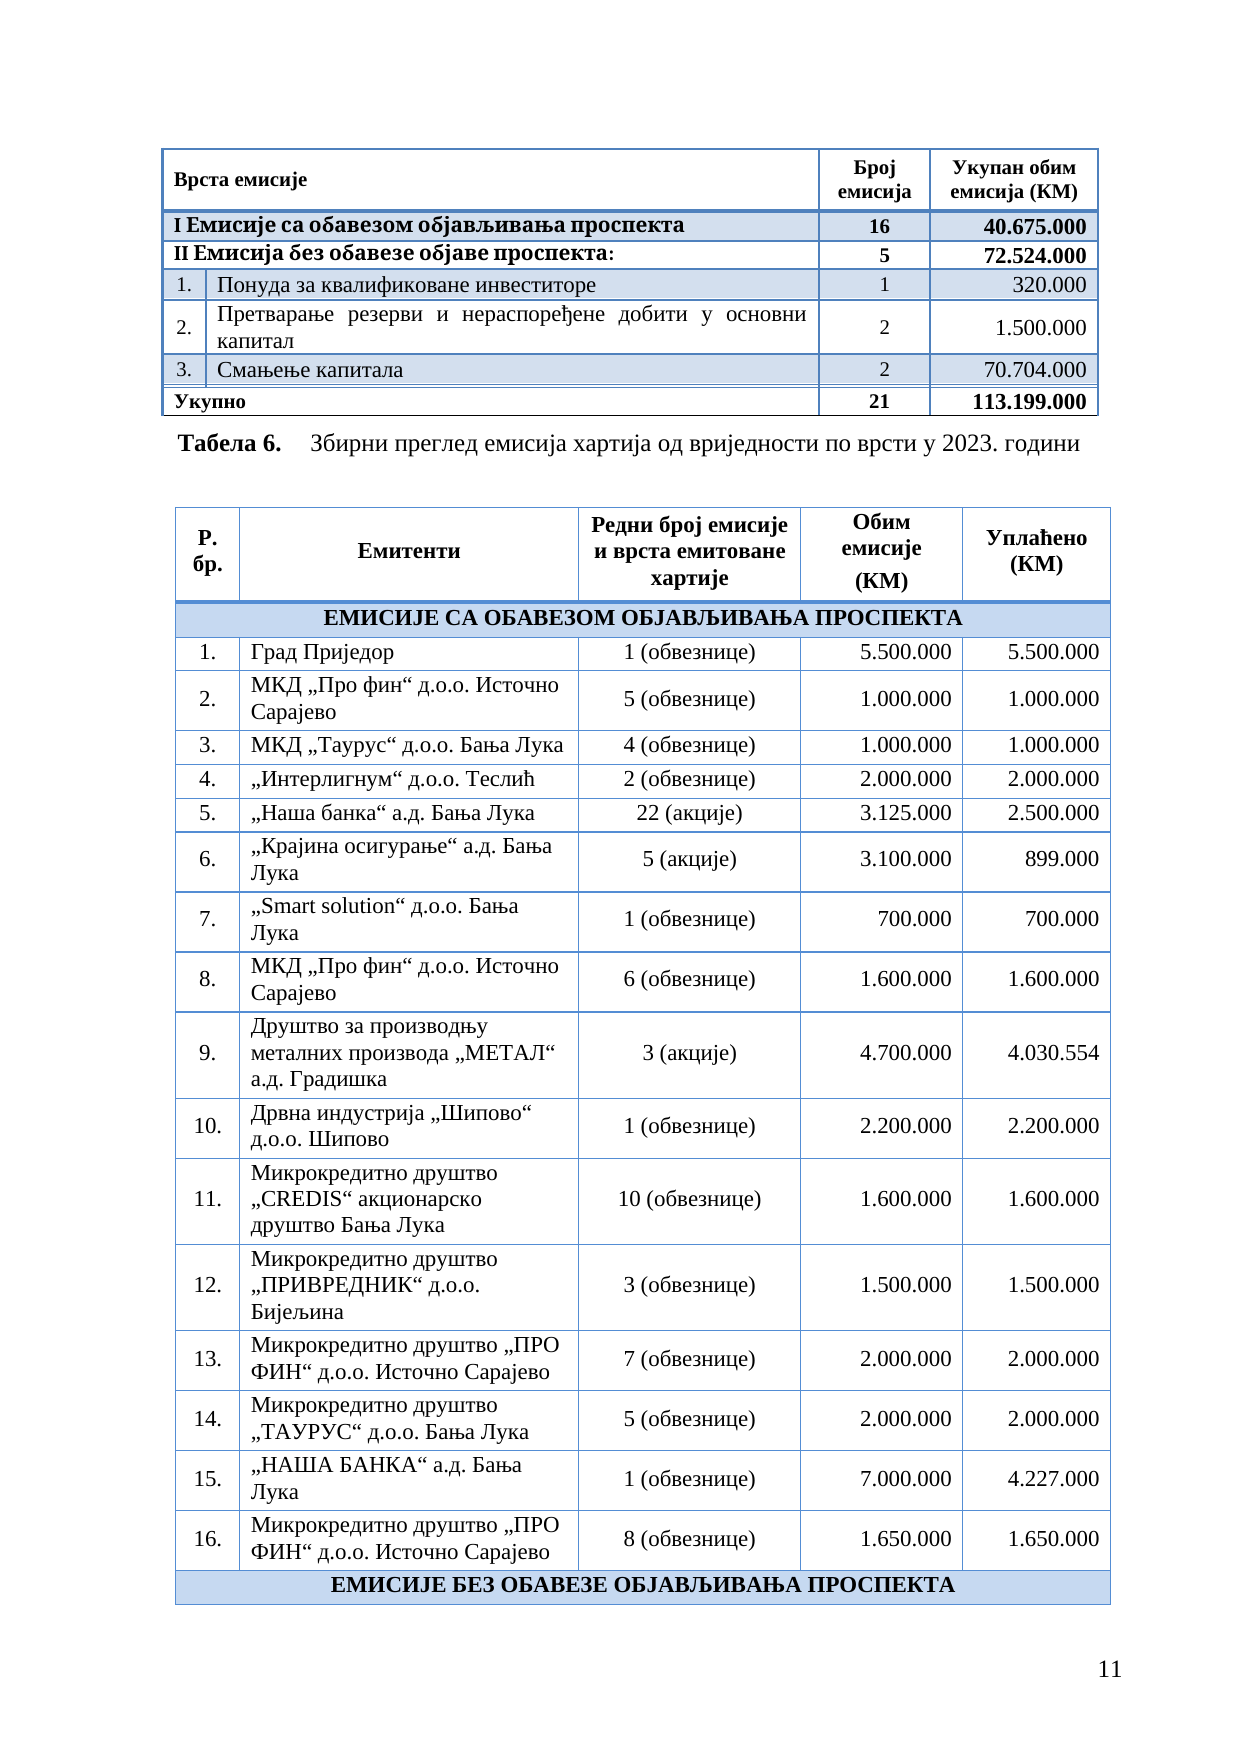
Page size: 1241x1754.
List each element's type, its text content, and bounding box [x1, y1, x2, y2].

table_cell I Емисије са обавезом објављивања проспекта [164, 213, 818, 240]
table_cell 1.000.000 [801, 731, 962, 764]
table_cell 3.125.000 [801, 799, 962, 831]
table_cell Микрокредитно друштво „ПРО ФИН“ д.о.о. Источно Сарајево [240, 1331, 578, 1390]
table_cell 6. [176, 833, 239, 891]
table_cell Град Приједор [240, 638, 578, 670]
table_cell 2.000.000 [801, 765, 962, 798]
table_cell 7. [176, 893, 239, 951]
table_cell МКД „Про фин“ д.о.о. Источно Сарајево [240, 671, 578, 730]
table_cell 14. [176, 1391, 239, 1450]
table_cell 2.200.000 [801, 1099, 962, 1158]
table_cell 70.704.000 [931, 355, 1097, 383]
table_cell Микрокредитно друштво „ПРИВРЕДНИК“ д.о.о. Бијељина [240, 1245, 578, 1330]
table_cell 320.000 [931, 270, 1097, 298]
table_cell II Емисија без обавезе објаве проспекта: [164, 242, 818, 268]
table_cell 2.200.000 [963, 1099, 1110, 1158]
table_cell 2. [176, 671, 239, 730]
table_cell 1.000.000 [963, 671, 1110, 730]
table_cell Укупно [164, 388, 818, 414]
table_header Р. бр. [176, 508, 239, 599]
table_cell 2.000.000 [801, 1331, 962, 1390]
table_cell „Smart solution“ д.о.о. Бања Лука [240, 893, 578, 951]
table_cell МКД „Про фин“ д.о.о. Источно Сарајево [240, 953, 578, 1011]
table_cell 700.000 [963, 893, 1110, 951]
table_header Уплаћено (КМ) [963, 508, 1110, 599]
table_cell 7.000.000 [801, 1451, 962, 1510]
table_cell 3. [176, 731, 239, 764]
table_cell Дрвна индустрија „Шипово“ д.о.о. Шипово [240, 1099, 578, 1158]
table_cell Микрокредитно друштво „ПРО ФИН“ д.о.о. Источно Сарајево [240, 1511, 578, 1570]
table_cell 4.700.000 [801, 1013, 962, 1098]
table_cell 6 (обвезнице) [579, 953, 800, 1011]
table_cell 5 (обвезнице) [579, 1391, 800, 1450]
table_cell 8 (обвезнице) [579, 1511, 800, 1570]
table_cell 1.500.000 [963, 1245, 1110, 1330]
table_header Број емисија [820, 150, 929, 209]
table_cell 4.030.554 [963, 1013, 1110, 1098]
table_cell 4.227.000 [963, 1451, 1110, 1510]
table_cell 4 (обвезнице) [579, 731, 800, 764]
table_cell 7 (обвезнице) [579, 1331, 800, 1390]
table_cell 1 (обвезнице) [579, 1099, 800, 1158]
table_cell 2.000.000 [963, 1331, 1110, 1390]
table_cell 16. [176, 1511, 239, 1570]
table_cell Претварање резерви и нераспоређене добити у основни капитал [207, 301, 818, 353]
table_cell 1. [164, 270, 205, 298]
table_cell 15. [176, 1451, 239, 1510]
table_cell ЕМИСИЈЕ БЕЗ ОБАВЕЗЕ ОБЈАВЉИВАЊА ПРОСПЕКТА [176, 1571, 1110, 1604]
table_cell 113.199.000 [931, 388, 1097, 414]
table_cell МКД „Таурус“ д.о.о. Бања Лука [240, 731, 578, 764]
table_header Редни број емисије и врста емитоване хартије [579, 508, 800, 599]
table_cell 8. [176, 953, 239, 1011]
table_cell 1.000.000 [801, 671, 962, 730]
table_cell 3 (акције) [579, 1013, 800, 1098]
table_cell 22 (акције) [579, 799, 800, 831]
table_cell 899.000 [963, 833, 1110, 891]
table_cell 16 [820, 213, 929, 240]
table_cell 1.650.000 [801, 1511, 962, 1570]
table_cell 10. [176, 1099, 239, 1158]
table_cell 2. [164, 301, 205, 353]
table_cell 5. [176, 799, 239, 831]
table_cell 1.600.000 [801, 1159, 962, 1244]
table_cell 13. [176, 1331, 239, 1390]
table_cell 12. [176, 1245, 239, 1330]
table_cell 1.000.000 [963, 731, 1110, 764]
table_cell 3. [164, 355, 205, 383]
table_cell 1.650.000 [963, 1511, 1110, 1570]
table_header Врста емисије [164, 150, 818, 209]
table_cell 1 [820, 270, 929, 298]
table_cell 1.600.000 [963, 1159, 1110, 1244]
table_cell 2.500.000 [963, 799, 1110, 831]
table_cell 5 (акције) [579, 833, 800, 891]
table_cell 5 (обвезнице) [579, 671, 800, 730]
table_header Емитенти [240, 508, 578, 599]
table_cell „Крајина осигурање“ а.д. Бања Лука [240, 833, 578, 891]
table_cell ЕМИСИЈЕ СА ОБАВЕЗОМ ОБЈАВЉИВАЊА ПРОСПЕКТА [176, 604, 1110, 637]
table_cell 1.500.000 [931, 301, 1097, 353]
table_cell 1 (обвезнице) [579, 893, 800, 951]
table_cell 2 (обвезнице) [579, 765, 800, 798]
table_cell Микрокредитно друштво „ТАУРУС“ д.о.о. Бања Лука [240, 1391, 578, 1450]
table_cell Смањење капитала [207, 355, 818, 383]
table_cell 1. [176, 638, 239, 670]
table_cell 1.600.000 [801, 953, 962, 1011]
table_cell „Наша банка“ a.д. Бања Лука [240, 799, 578, 831]
table_cell 40.675.000 [931, 213, 1097, 240]
table_cell 10 (обвезнице) [579, 1159, 800, 1244]
table_cell 72.524.000 [931, 242, 1097, 268]
table_cell „НАША БАНКА“ a.д. Бања Лука [240, 1451, 578, 1510]
table_cell 1 (обвезнице) [579, 1451, 800, 1510]
table_cell 3 (обвезнице) [579, 1245, 800, 1330]
table_cell Друштво за производњу металних производа „МЕТАЛ“ а.д. Градишка [240, 1013, 578, 1098]
table_header Обим емисије (КМ) [801, 508, 962, 599]
table_cell 1.500.000 [801, 1245, 962, 1330]
table_cell 4. [176, 765, 239, 798]
table_cell 9. [176, 1013, 239, 1098]
table_cell 2.000.000 [963, 765, 1110, 798]
table_cell 1.600.000 [963, 953, 1110, 1011]
table_cell 2.000.000 [801, 1391, 962, 1450]
table_cell Микрокредитно друштво „CREDIS“ акционарско друштво Бања Лука [240, 1159, 578, 1244]
table_cell 21 [820, 388, 929, 414]
table_header Укупан обим емисија (КМ) [931, 150, 1097, 209]
table_cell Понуда за квалификоване инвеститоре [207, 270, 818, 298]
table_cell 2 [820, 301, 929, 353]
table_cell 700.000 [801, 893, 962, 951]
table_cell 5.500.000 [801, 638, 962, 670]
table_cell 5 [820, 242, 929, 268]
table_cell 1 (обвезнице) [579, 638, 800, 670]
table_cell 2.000.000 [963, 1391, 1110, 1450]
text Табела 6. Збирни преглед емисија хартија од вриједности по врсти у 2023. години [177, 428, 1122, 457]
table_cell 2 [820, 355, 929, 383]
table_cell „Интерлигнум“ д.о.о. Теслић [240, 765, 578, 798]
table_cell 11. [176, 1159, 239, 1244]
table_cell 5.500.000 [963, 638, 1110, 670]
table_cell 3.100.000 [801, 833, 962, 891]
